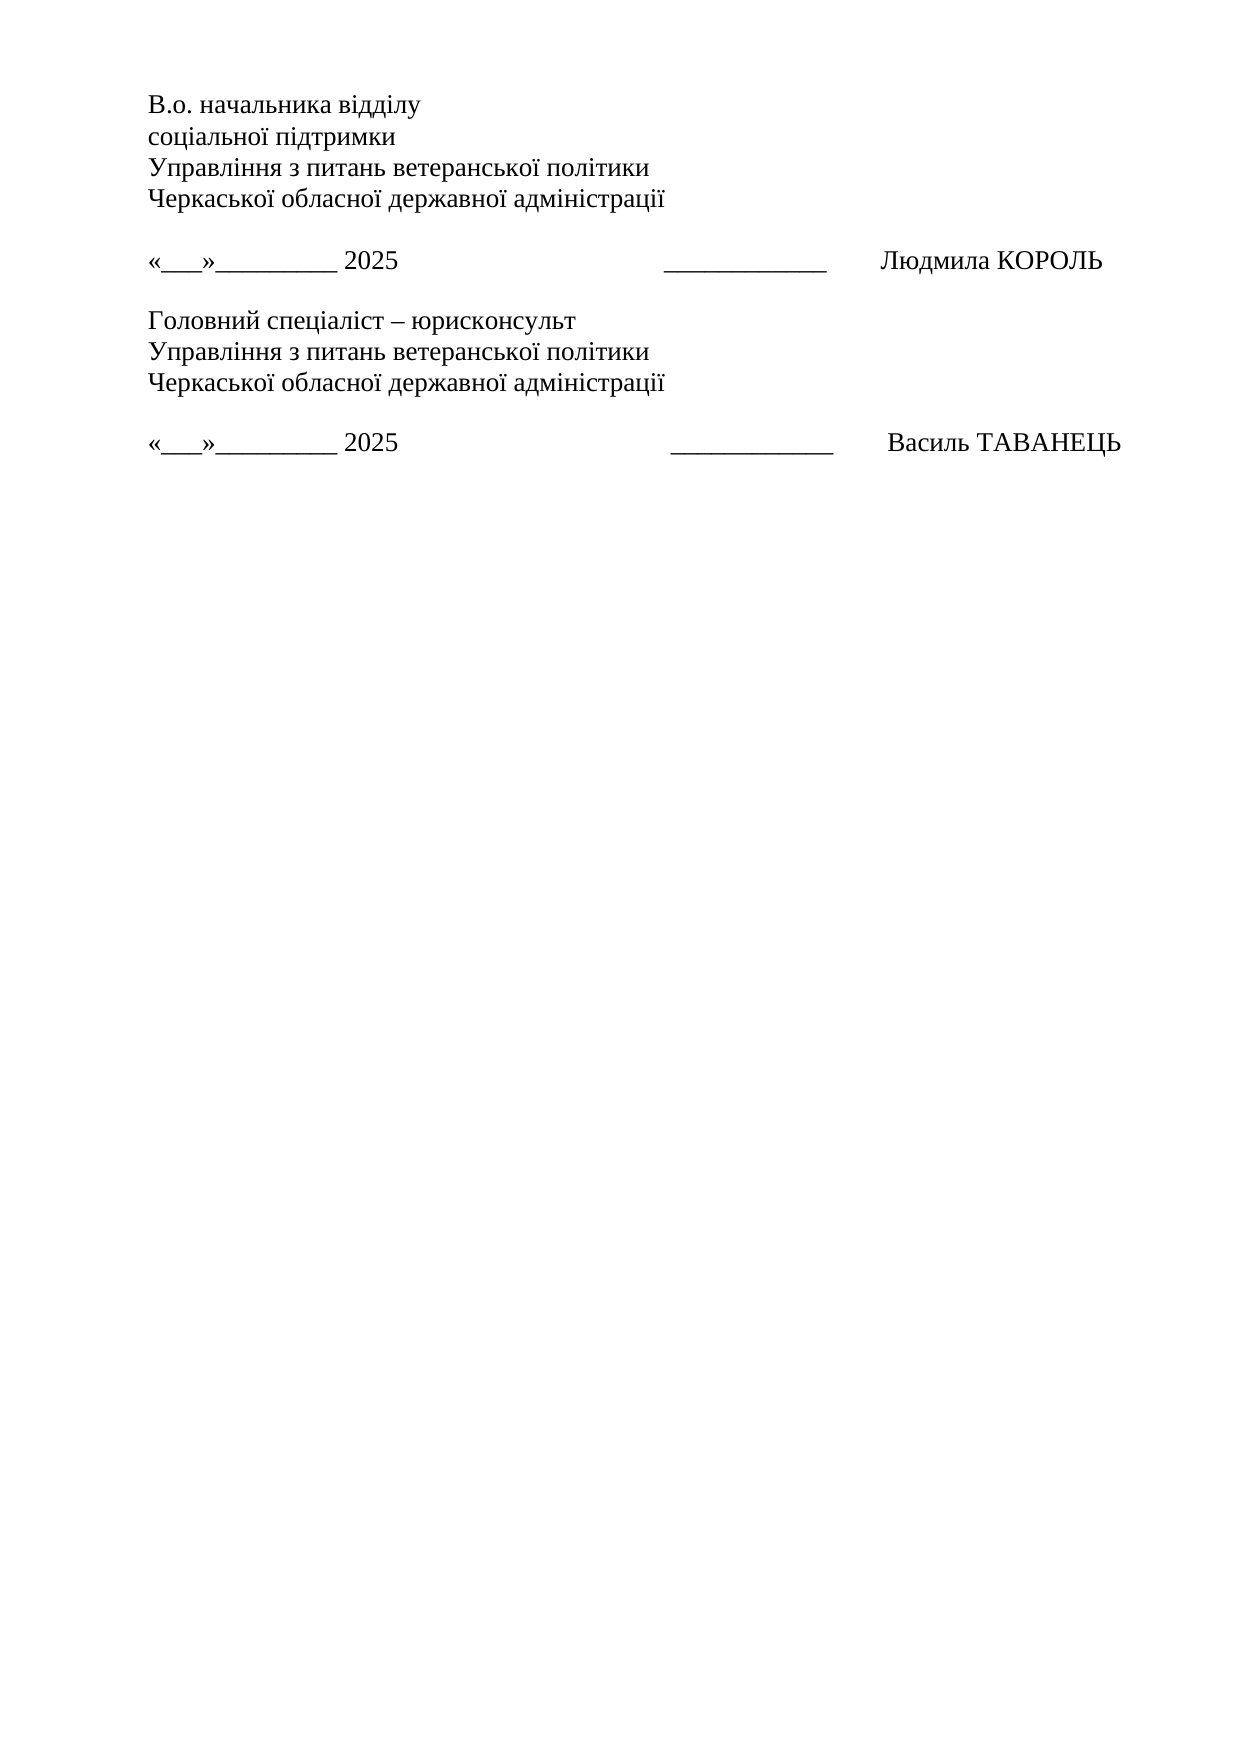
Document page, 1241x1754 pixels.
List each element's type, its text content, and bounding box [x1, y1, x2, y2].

text Черкаської обласної державної адміністрації [148, 182, 1152, 213]
text Головний спеціаліст – юрисконсульт [148, 304, 1152, 335]
text В.о. начальника відділу [148, 88, 1152, 120]
text Управління з питань ветеранської політики [148, 335, 1152, 366]
text Черкаської обласної державної адміністрації [148, 366, 1152, 398]
text «___»_________ 2025 ____________ Василь ТАВАНЕЦЬ [148, 426, 1152, 457]
text «___»_________ 2025 ____________ Людмила КОРОЛЬ [148, 244, 1152, 275]
text соціальної підтримки [148, 120, 1152, 151]
text Управління з питань ветеранської політики [148, 151, 1152, 182]
